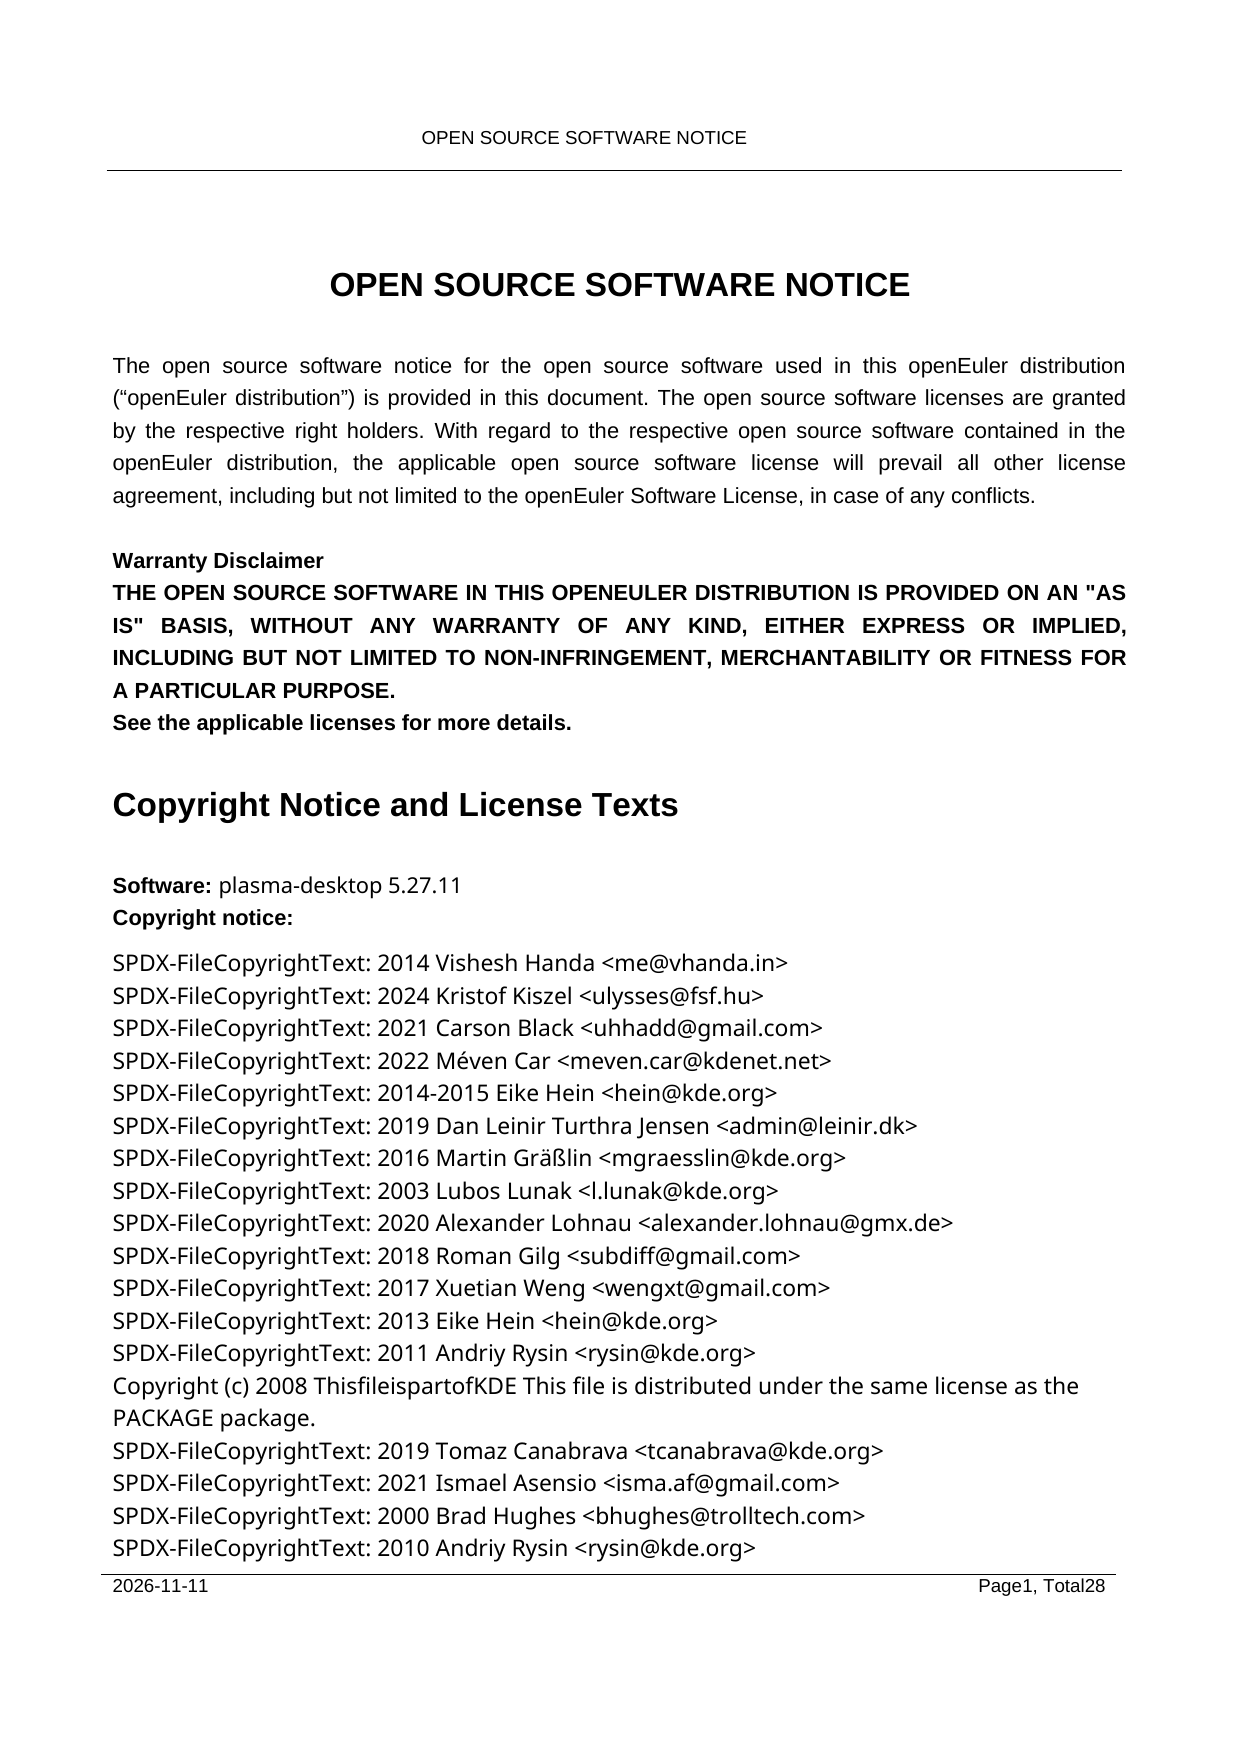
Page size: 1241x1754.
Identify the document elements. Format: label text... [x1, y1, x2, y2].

text The open source software notice for the open source software used in this openEuler distribution (“openEuler distribution”) is provided in this document. The open source software licenses are granted by the respective right holders. With regard to the respective open source software contained in the openEuler distribution, the applicable open source software license will prevail all other license agreement, including but not limited to the openEuler Software License, in case of any conflicts. [112, 349, 1128, 511]
text Copyright Notice and License Texts [112, 771, 1128, 836]
text Copyright notice: [112, 901, 1128, 934]
text Warranty Disclaimer [112, 544, 1128, 576]
text OPEN SOURCE SOFTWARE NOTICE [112, 251, 1128, 316]
title Software: plasma-desktop 5.27.11 [112, 869, 1128, 901]
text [112, 947, 1128, 1564]
text THE OPEN SOURCE SOFTWARE IN THIS OPENEULER DISTRIBUTION IS PROVIDED ON AN "AS IS" BASIS, WITHOUT ANY WARRANTY OF ANY KIND, EITHER EXPRESS OR IMPLIED, INCLUDING BUT NOT LIMITED TO NON-INFRINGEMENT, MERCHANTABILITY OR FITNESS FOR A PARTICULAR PURPOSE. See the applicable licenses for more details. [112, 576, 1128, 739]
